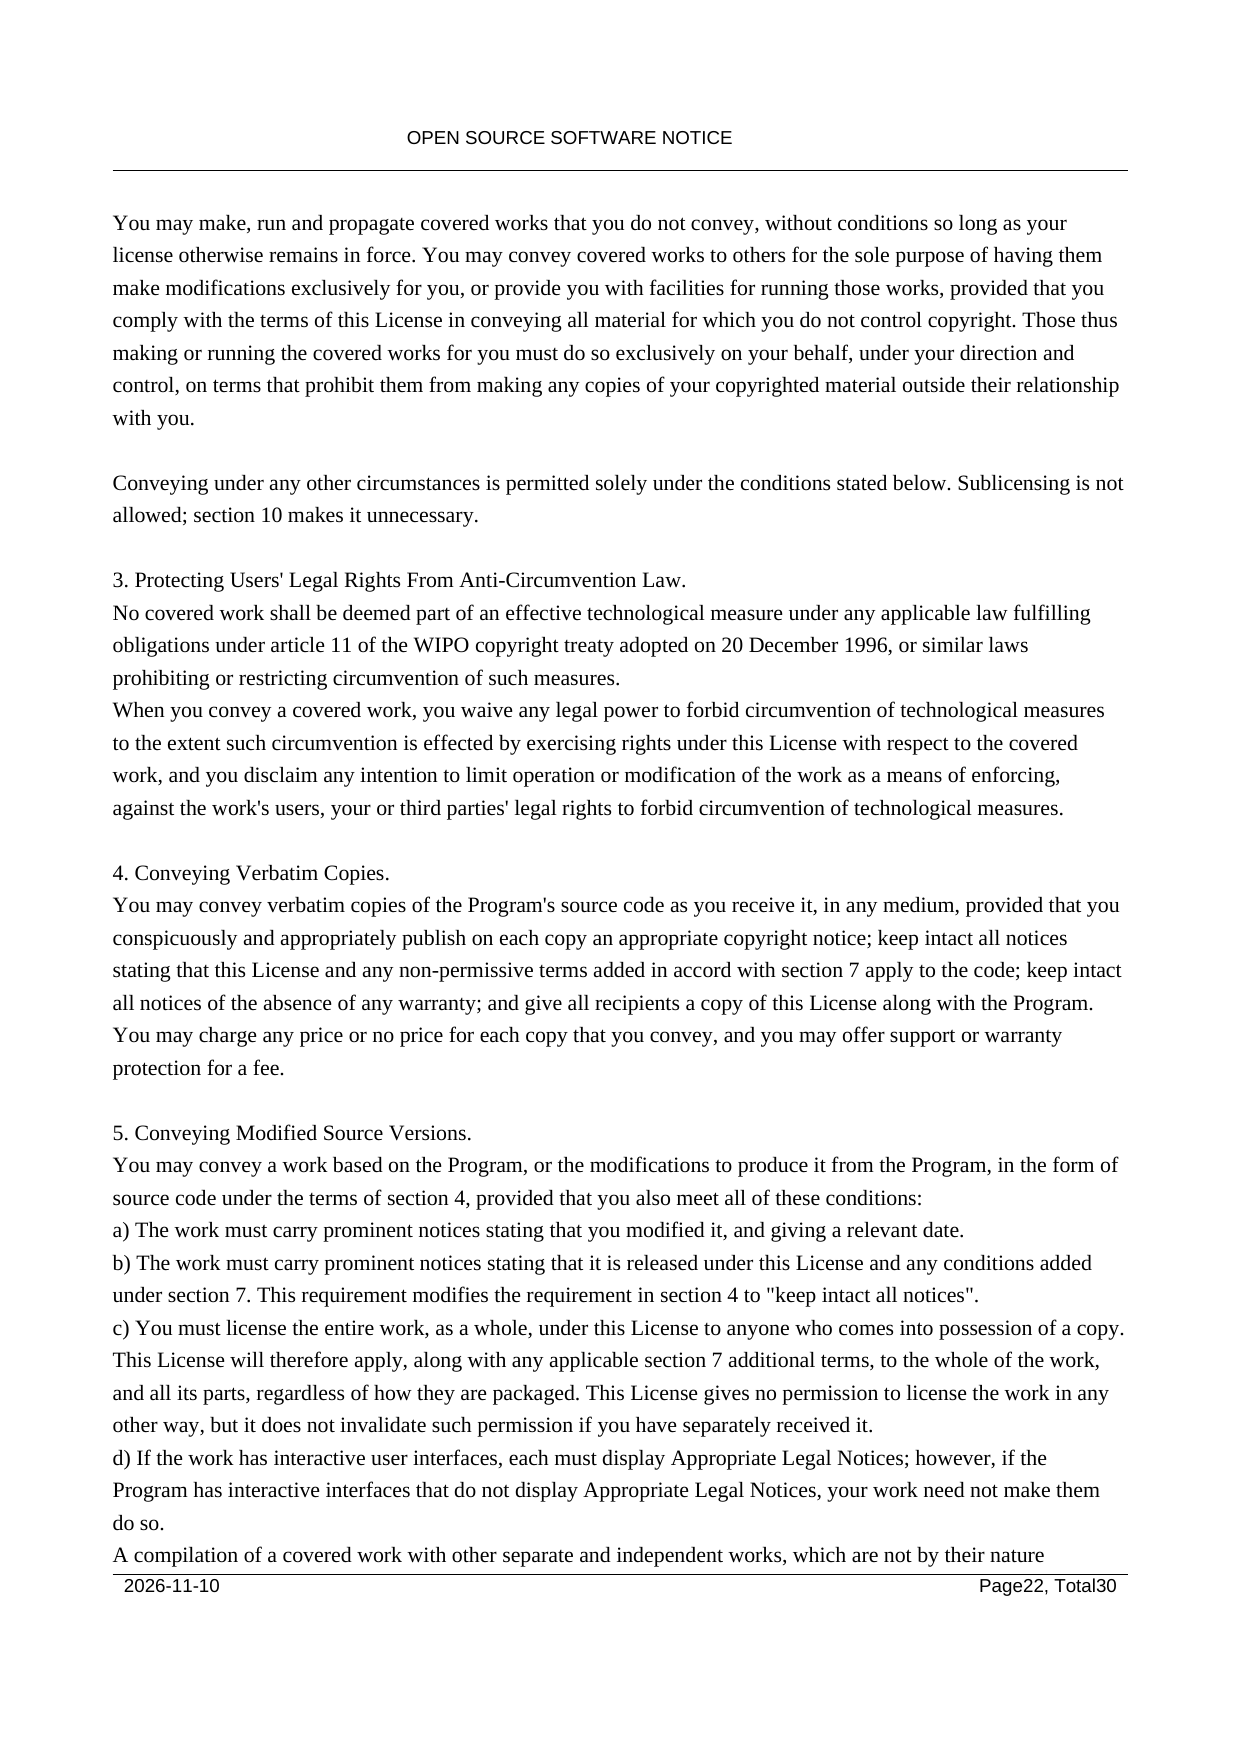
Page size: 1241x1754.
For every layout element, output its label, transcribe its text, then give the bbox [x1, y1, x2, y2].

text a) The work must carry prominent notices stating that you modified it, and giving a relevant date. [112, 1214, 1128, 1246]
text d) If the work has interactive user interfaces, each must display Appropriate Legal Notices; however, if the Program has interactive interfaces that do not display Appropriate Legal Notices, your work need not make them do so. [112, 1441, 1128, 1539]
text You may convey a work based on the Program, or the modifications to produce it from the Program, in the form of source code under the terms of section 4, provided that you also meet all of these conditions: [112, 1149, 1128, 1214]
text 3. Protecting Users' Legal Rights From Anti-Circumvention Law. [112, 564, 1128, 596]
text 4. Conveying Verbatim Copies. [112, 856, 1128, 889]
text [112, 1539, 1128, 1571]
text 5. Conveying Modified Source Versions. [112, 1116, 1128, 1149]
text When you convey a covered work, you waive any legal power to forbid circumvention of technological measures to the extent such circumvention is effected by exercising rights under this License with respect to the covered work, and you disclaim any intention to limit operation or modification of the work as a means of enforcing, against the work's users, your or third parties' legal rights to forbid circumvention of technological measures. [112, 694, 1128, 824]
text c) You must license the entire work, as a whole, under this License to anyone who comes into possession of a copy. This License will therefore apply, along with any applicable section 7 additional terms, to the whole of the work, and all its parts, regardless of how they are packaged. This License gives no permission to license the work in any other way, but it does not invalidate such permission if you have separately received it. [112, 1311, 1128, 1441]
text No covered work shall be deemed part of an effective technological measure under any applicable law fulfilling obligations under article 11 of the WIPO copyright treaty adopted on 20 December 1996, or similar laws prohibiting or restricting circumvention of such measures. [112, 596, 1128, 694]
text You may make, run and propagate covered works that you do not convey, without conditions so long as your license otherwise remains in force. You may convey covered works to others for the sole purpose of having them make modifications exclusively for you, or provide you with facilities for running those works, provided that you comply with the terms of this License in conveying all material for which you do not control copyright. Those thus making or running the covered works for you must do so exclusively on your behalf, under your direction and control, on terms that prohibit them from making any copies of your copyrighted material outside their relationship with you. [112, 206, 1128, 434]
text You may convey verbatim copies of the Program's source code as you receive it, in any medium, provided that you conspicuously and appropriately publish on each copy an appropriate copyright notice; keep intact all notices stating that this License and any non-permissive terms added in accord with section 7 apply to the code; keep intact all notices of the absence of any warranty; and give all recipients a copy of this License along with the Program. [112, 889, 1128, 1019]
text Conveying under any other circumstances is permitted solely under the conditions stated below. Sublicensing is not allowed; section 10 makes it unnecessary. [112, 466, 1128, 531]
text You may charge any price or no price for each copy that you convey, and you may offer support or warranty protection for a fee. [112, 1019, 1128, 1084]
text b) The work must carry prominent notices stating that it is released under this License and any conditions added under section 7. This requirement modifies the requirement in section 4 to "keep intact all notices". [112, 1246, 1128, 1311]
